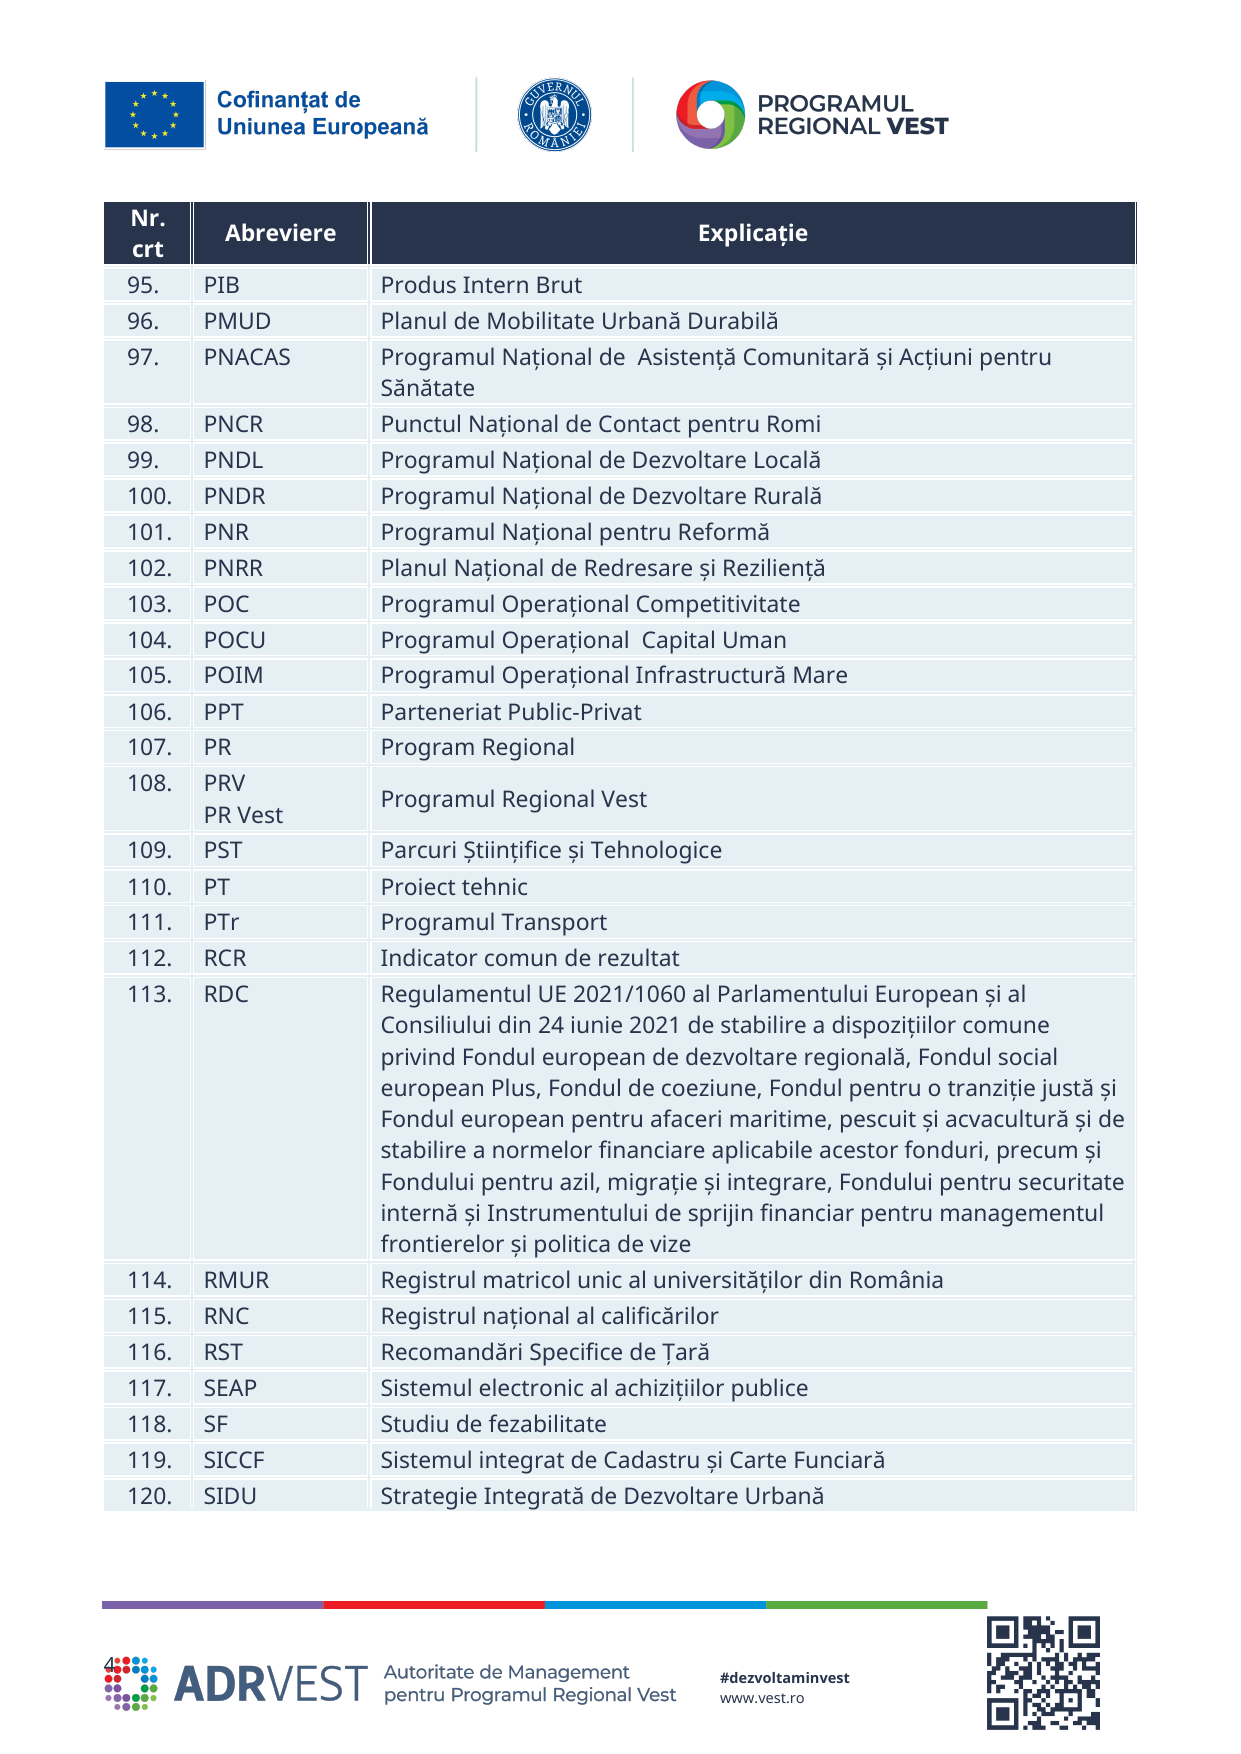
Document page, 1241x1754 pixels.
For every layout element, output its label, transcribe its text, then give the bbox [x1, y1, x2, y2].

table_cell POC [194, 588, 367, 619]
table_cell [104, 552, 190, 583]
table_cell SEAP [194, 1372, 367, 1403]
table_cell Produs Intern Brut [369, 264, 1137, 300]
table_cell Programul Național de Dezvoltare Locală [369, 439, 1137, 475]
table_cell [104, 835, 190, 866]
table_cell Programul Regional Vest [369, 763, 1137, 830]
table_cell SICCF [194, 1444, 367, 1475]
table_cell PRV PR Vest [194, 767, 367, 830]
table_cell [104, 341, 190, 403]
table_cell PIB [194, 269, 367, 300]
table_cell PST [194, 835, 367, 866]
table_cell Programul Operațional Competitivitate [369, 583, 1137, 619]
table_cell [104, 942, 190, 973]
table_cell SF [194, 1408, 367, 1439]
table_header Explicație [372, 202, 1135, 264]
table_cell [104, 588, 190, 619]
table_cell Sistemul integrat de Cadastru și Carte Funciară [369, 1439, 1137, 1475]
table_cell [104, 269, 190, 300]
table_cell [104, 871, 190, 902]
table_cell RCR [194, 942, 367, 973]
table_cell Regulamentul UE 2021/1060 al Parlamentului European și al Consiliului din 24 iunie 2021 de stabilire a dispozițiilor comune privind Fondul european de dezvoltare regională, Fondul social european Plus, Fondul de coeziune, Fondul pentru o tranziție justă și Fondul european pentru afaceri maritime, pescuit și acvacultură și de stabilire a normelor financiare aplicabile acestor fonduri, precum și Fondului pentru azil, migrație și integrare, Fondului pentru securitate internă și Instrumentului de sprijin financiar pentru managementul frontierelor și politica de vize [369, 974, 1137, 1259]
table_cell POCU [194, 624, 367, 655]
table_cell Program Regional [369, 727, 1137, 763]
table_cell Studiu de fezabilitate [369, 1403, 1137, 1439]
table_cell Parteneriat Public-Privat [369, 691, 1137, 727]
table_cell PNDL [194, 444, 367, 475]
table_cell Programul Național de Dezvoltare Rurală [369, 475, 1137, 511]
table_cell [104, 660, 190, 691]
table_cell [104, 480, 190, 511]
table_cell [104, 1475, 192, 1511]
table_cell PNDR [194, 480, 367, 511]
table_cell Registrul matricol unic al universităților din România [369, 1260, 1137, 1295]
table_cell [104, 696, 190, 727]
table_cell [104, 906, 190, 938]
table_cell Punctul Național de Contact pentru Romi [369, 403, 1137, 439]
table_cell Parcuri Ştiințifice şi Tehnologice [369, 830, 1137, 866]
table_cell PNCR [194, 408, 367, 439]
table_cell PPT [194, 696, 367, 727]
table_cell SIDU [192, 1475, 369, 1511]
table_cell Programul Transport [369, 902, 1137, 938]
table_cell [104, 444, 190, 475]
table_cell PMUD [194, 305, 367, 336]
table_header Abreviere [194, 202, 367, 264]
table_cell RMUR [194, 1264, 367, 1295]
table_cell [104, 1300, 190, 1331]
table_cell RNC [194, 1300, 367, 1331]
table_cell Planul de Mobilitate Urbană Durabilă [369, 300, 1137, 336]
table_cell [104, 1336, 190, 1367]
table_cell PNACAS [194, 341, 367, 403]
picture [93, 1653, 683, 1715]
table_cell Programul Operațional Capital Uman [369, 619, 1137, 655]
table_cell Programul Național pentru Reformă [369, 511, 1137, 547]
table_cell PR [194, 731, 367, 763]
table_cell Recomandări Specifice de Țară [369, 1331, 1137, 1367]
table_cell [104, 305, 190, 336]
picture [767, 1601, 1109, 1739]
table_cell PTr [194, 906, 367, 938]
table_cell Programul Național de Asistență Comunitară şi Acțiuni pentru Sănătate [369, 336, 1137, 403]
table_cell Sistemul electronic al achizițiilor publice [369, 1367, 1137, 1403]
table_cell RDC [194, 978, 367, 1259]
table_cell PNR [194, 516, 367, 547]
table_cell [104, 978, 190, 1259]
table_cell Indicator comun de rezultat [369, 938, 1137, 973]
table_cell [104, 408, 190, 439]
table_cell [104, 1372, 190, 1403]
table_header Nr. crt [104, 202, 190, 264]
picture [42, 1601, 544, 1609]
picture [103, 77, 949, 152]
table_cell Programul Operațional Infrastructură Mare [369, 655, 1137, 691]
table_cell Registrul național al calificărilor [369, 1295, 1137, 1331]
table_cell [104, 1408, 190, 1439]
table_cell [104, 767, 190, 830]
table_cell PT [194, 871, 367, 902]
table_cell [104, 1444, 190, 1475]
table_cell RST [194, 1336, 367, 1367]
table_cell [104, 731, 190, 763]
table_cell POIM [194, 660, 367, 691]
table_cell Proiect tehnic [369, 866, 1137, 902]
table_cell [104, 624, 190, 655]
table_cell [104, 1264, 190, 1295]
table_cell Strategie Integrată de Dezvoltare Urbană [369, 1475, 1137, 1511]
table_cell PNRR [194, 552, 367, 583]
table_cell Planul Național de Redresare și Reziliență [369, 547, 1137, 583]
table_cell [104, 516, 190, 547]
